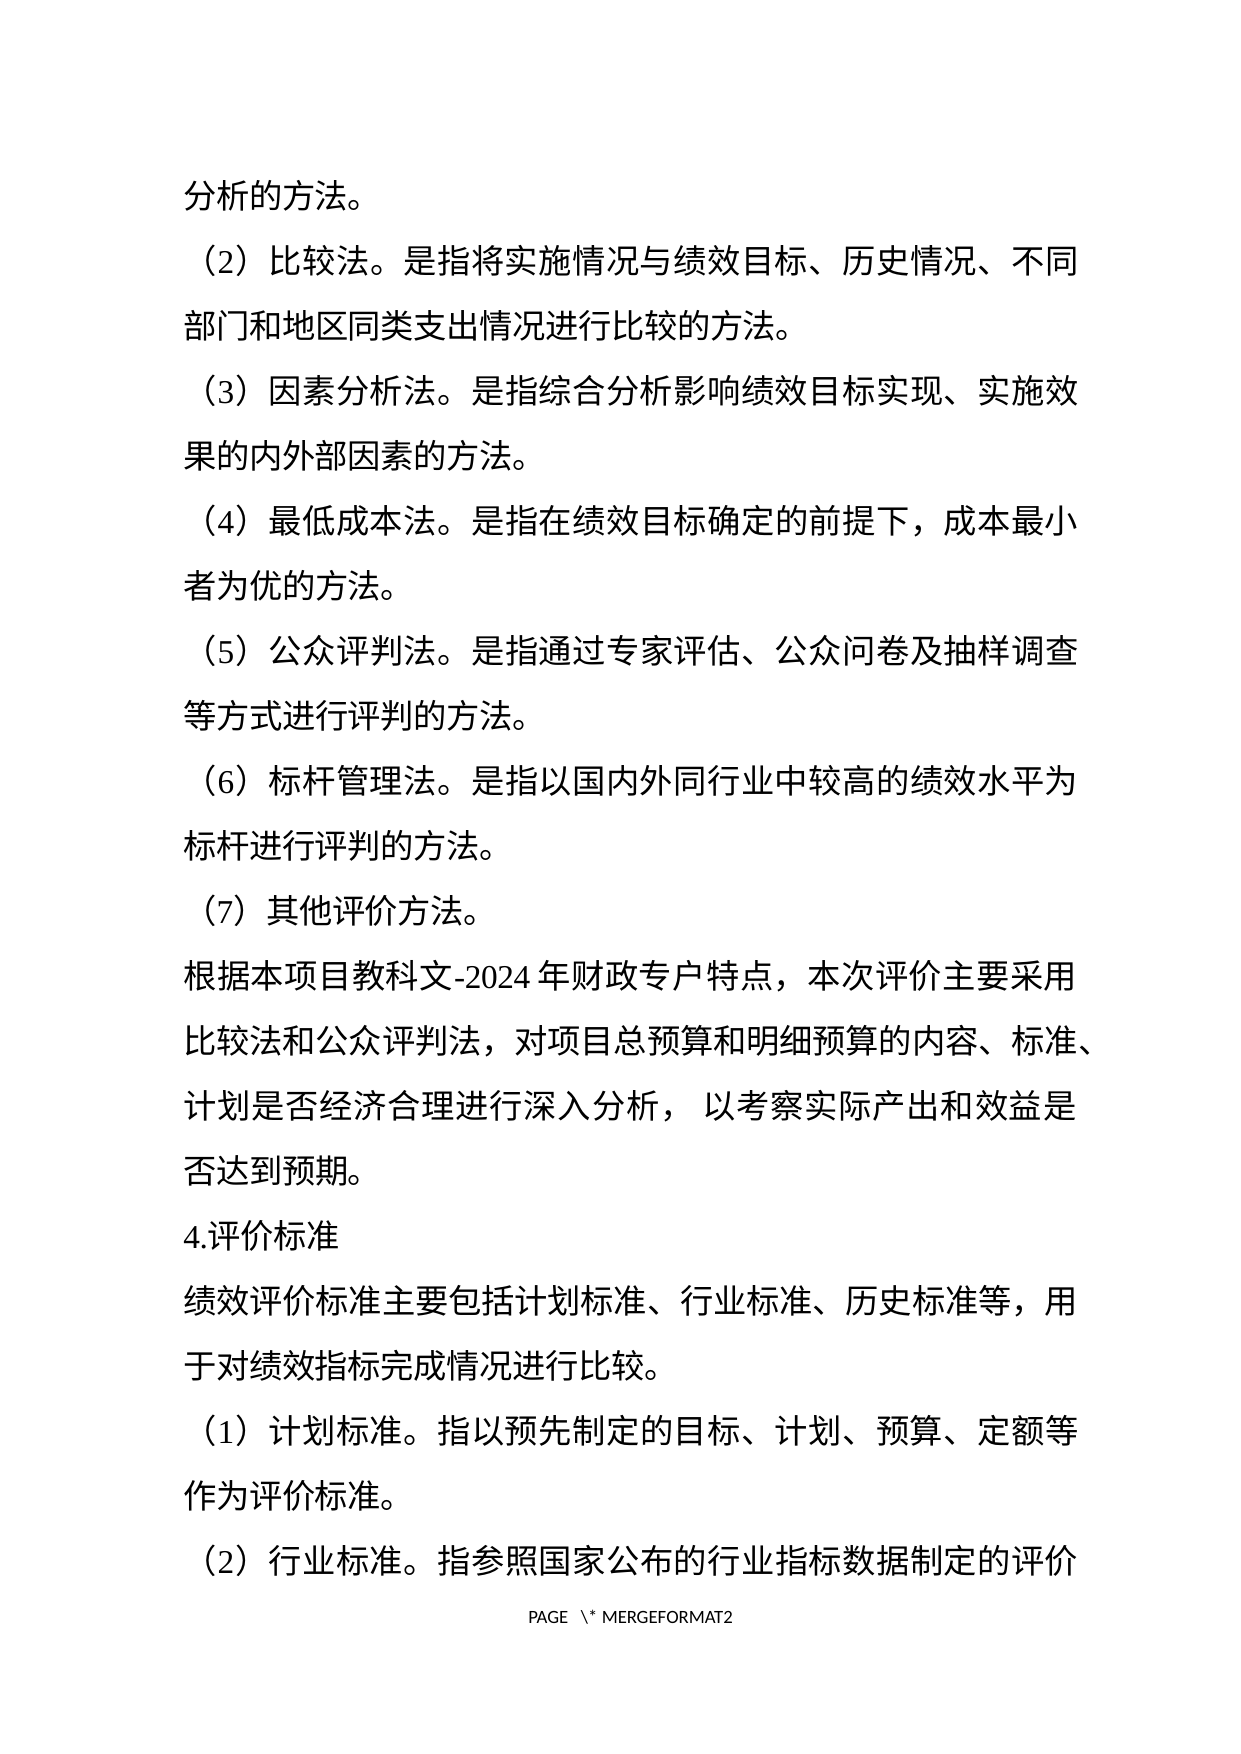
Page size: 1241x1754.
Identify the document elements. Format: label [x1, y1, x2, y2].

text [183, 162, 1078, 1592]
